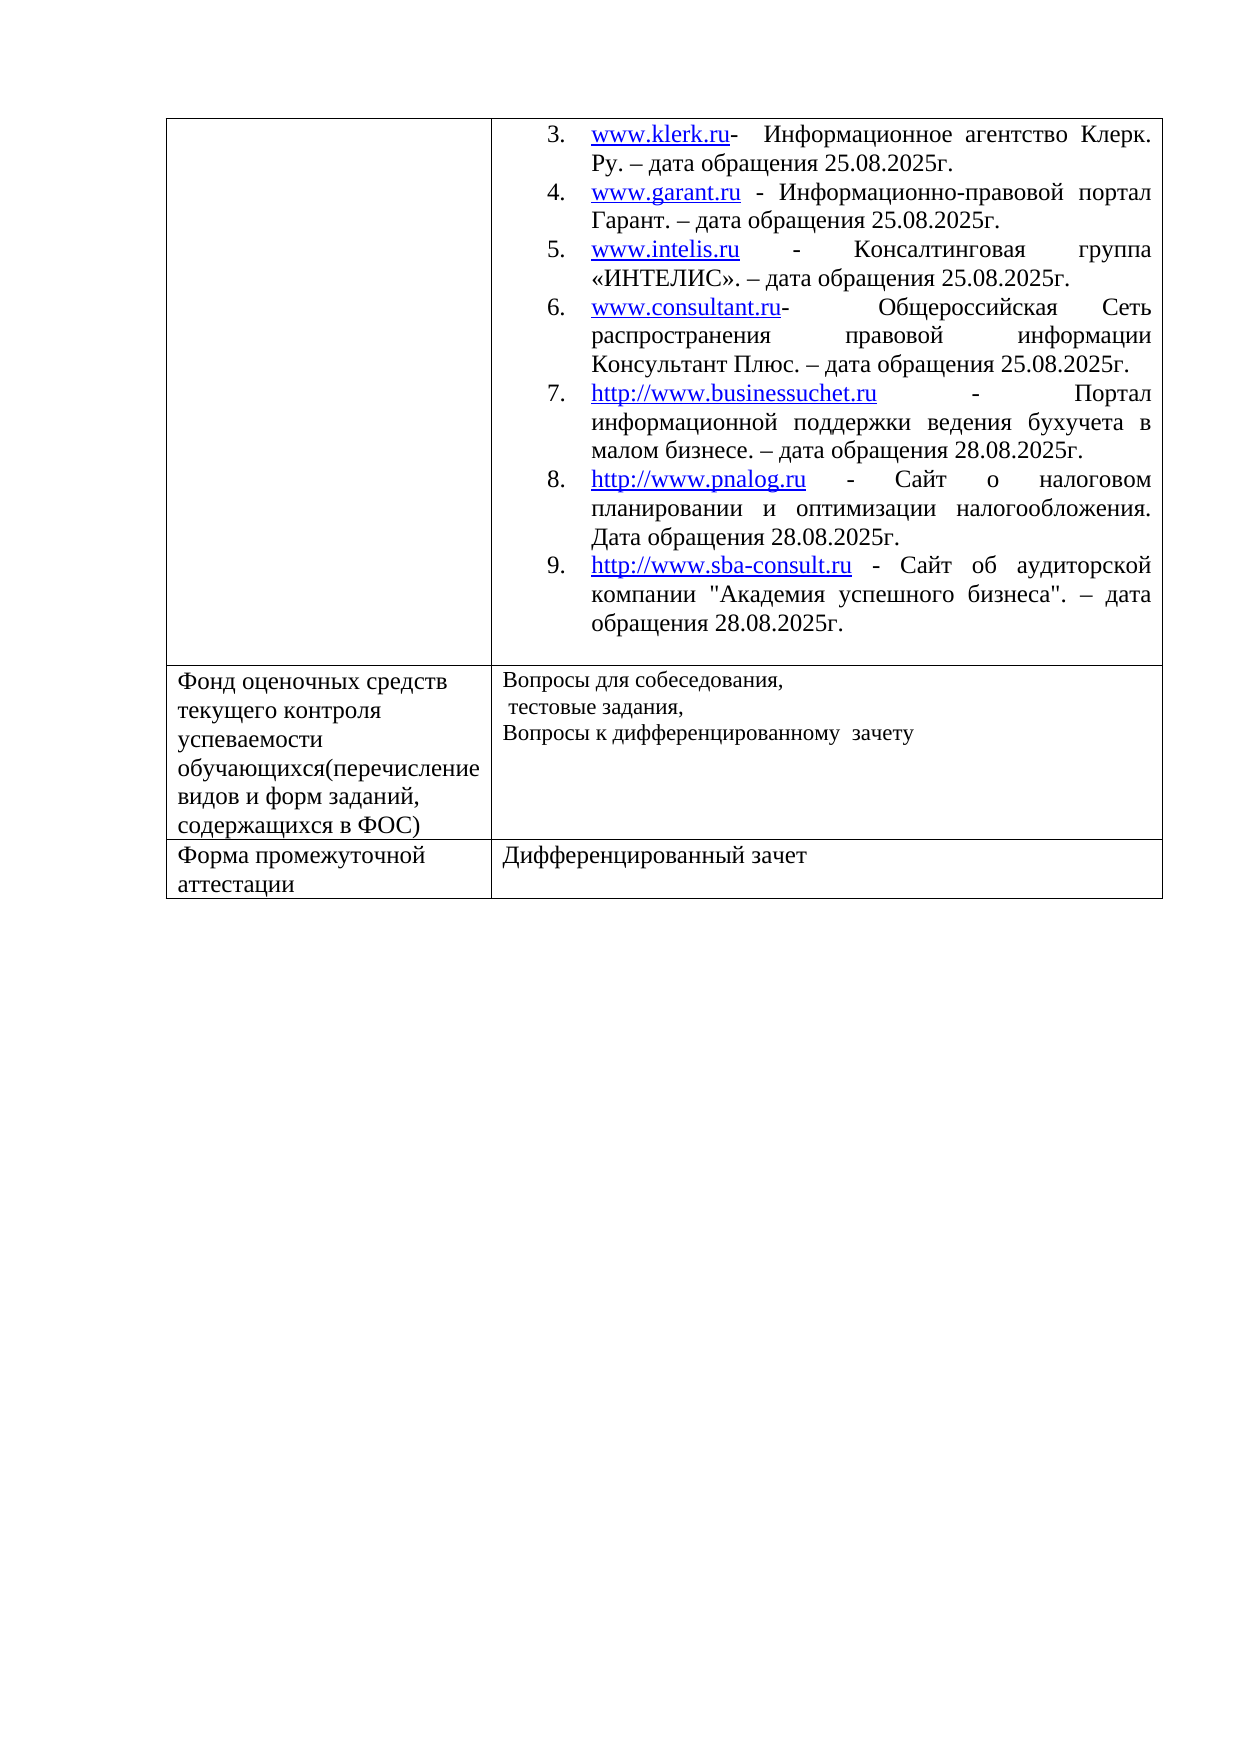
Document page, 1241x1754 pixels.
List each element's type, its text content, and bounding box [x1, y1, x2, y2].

table_cell Форма промежуточной аттестации [167, 840, 491, 897]
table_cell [492, 119, 1162, 665]
table_cell Фонд оценочных средств текущего контроля успеваемости обучающихся(перечисление видов и форм заданий, содержащихся в ФОС) [167, 666, 491, 839]
table_cell Вопросы для собеседования, тестовые задания, Вопросы к дифференцированному зачету [492, 666, 1162, 839]
table_cell Дифференцированный зачет [492, 840, 1162, 897]
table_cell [167, 119, 491, 665]
